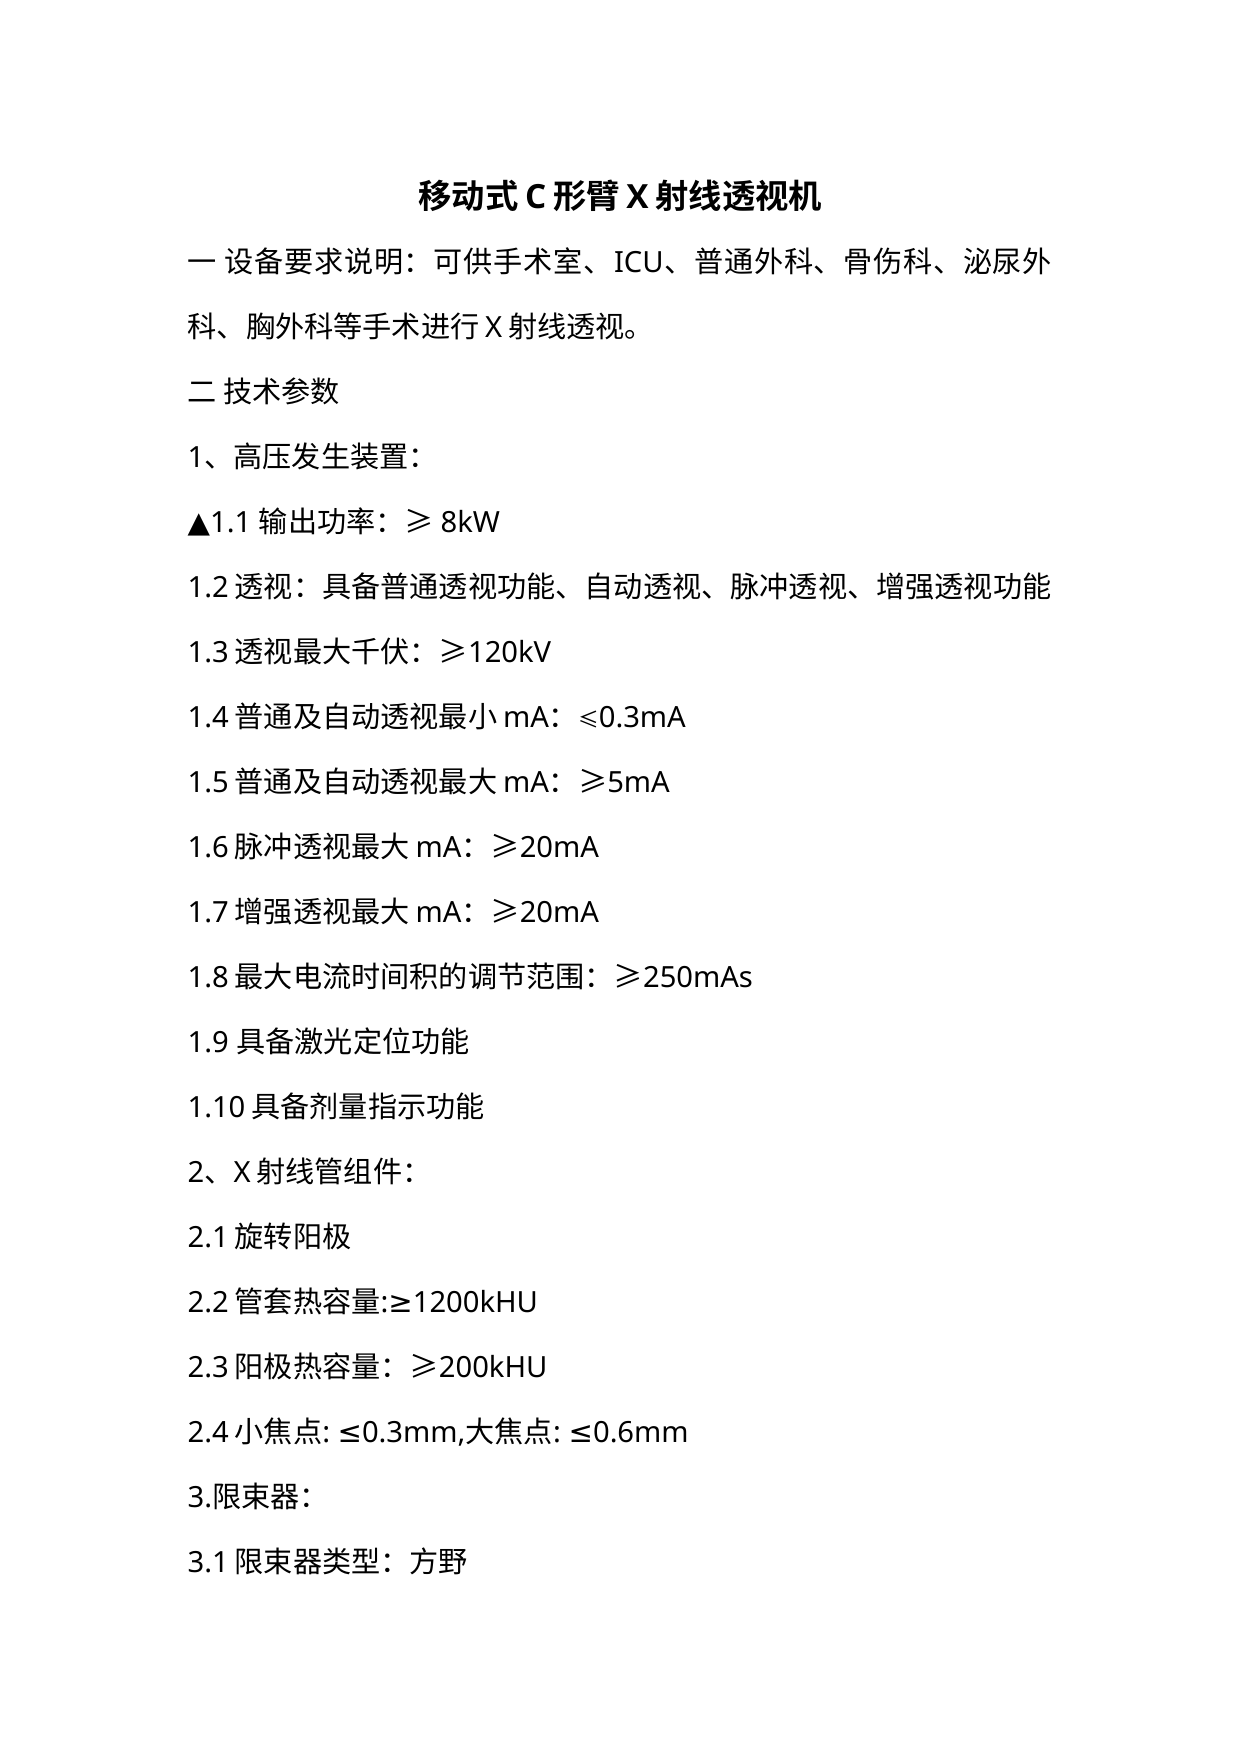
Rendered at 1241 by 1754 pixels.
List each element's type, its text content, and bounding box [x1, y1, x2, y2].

text 1.2透视：具备普通透视功能、自动透视、脉冲透视、增强透视功能 [187, 552, 1053, 617]
text 2.3阳极热容量：≥200kHU [187, 1332, 1053, 1397]
text 1.8最大电流时间积的调节范围：≥250mAs [187, 942, 1053, 1007]
text 1.5普通及自动透视最大mA：≥5mA [187, 747, 1053, 812]
text 2.1旋转阳极 [187, 1202, 1053, 1267]
text ▲1.1 输出功率：≥ 8kW [187, 487, 1053, 552]
text 1.7增强透视最大mA：≥20mA [187, 877, 1053, 942]
text 3.限束器： [187, 1462, 1053, 1527]
text 1.6脉冲透视最大mA：≥20mA [187, 812, 1053, 877]
text 二 技术参数 [187, 357, 1053, 422]
text 1、高压发生装置： [187, 422, 1053, 487]
text 1.10具备剂量指示功能 [187, 1072, 1053, 1137]
text 一 设备要求说明：可供手术室、ICU、普通外科、骨伤科、泌尿外科、胸外科等手术进行X射线透视。 [187, 227, 1053, 357]
text 1.3透视最大千伏：≥120kV [187, 617, 1053, 682]
text 2、X射线管组件： [187, 1137, 1053, 1202]
text 1.4普通及自动透视最小mA：≤0.3mA [187, 682, 1053, 747]
text 移动式C形臂X射线透视机 [187, 162, 1053, 227]
text 2.4小焦点: ≤0.3mm,大焦点: ≤0.6mm [187, 1397, 1053, 1462]
text 1.9 具备激光定位功能 [187, 1007, 1053, 1072]
text 3.1限束器类型：方野 [187, 1527, 1053, 1592]
text 2.2管套热容量:≥1200kHU [187, 1267, 1053, 1332]
